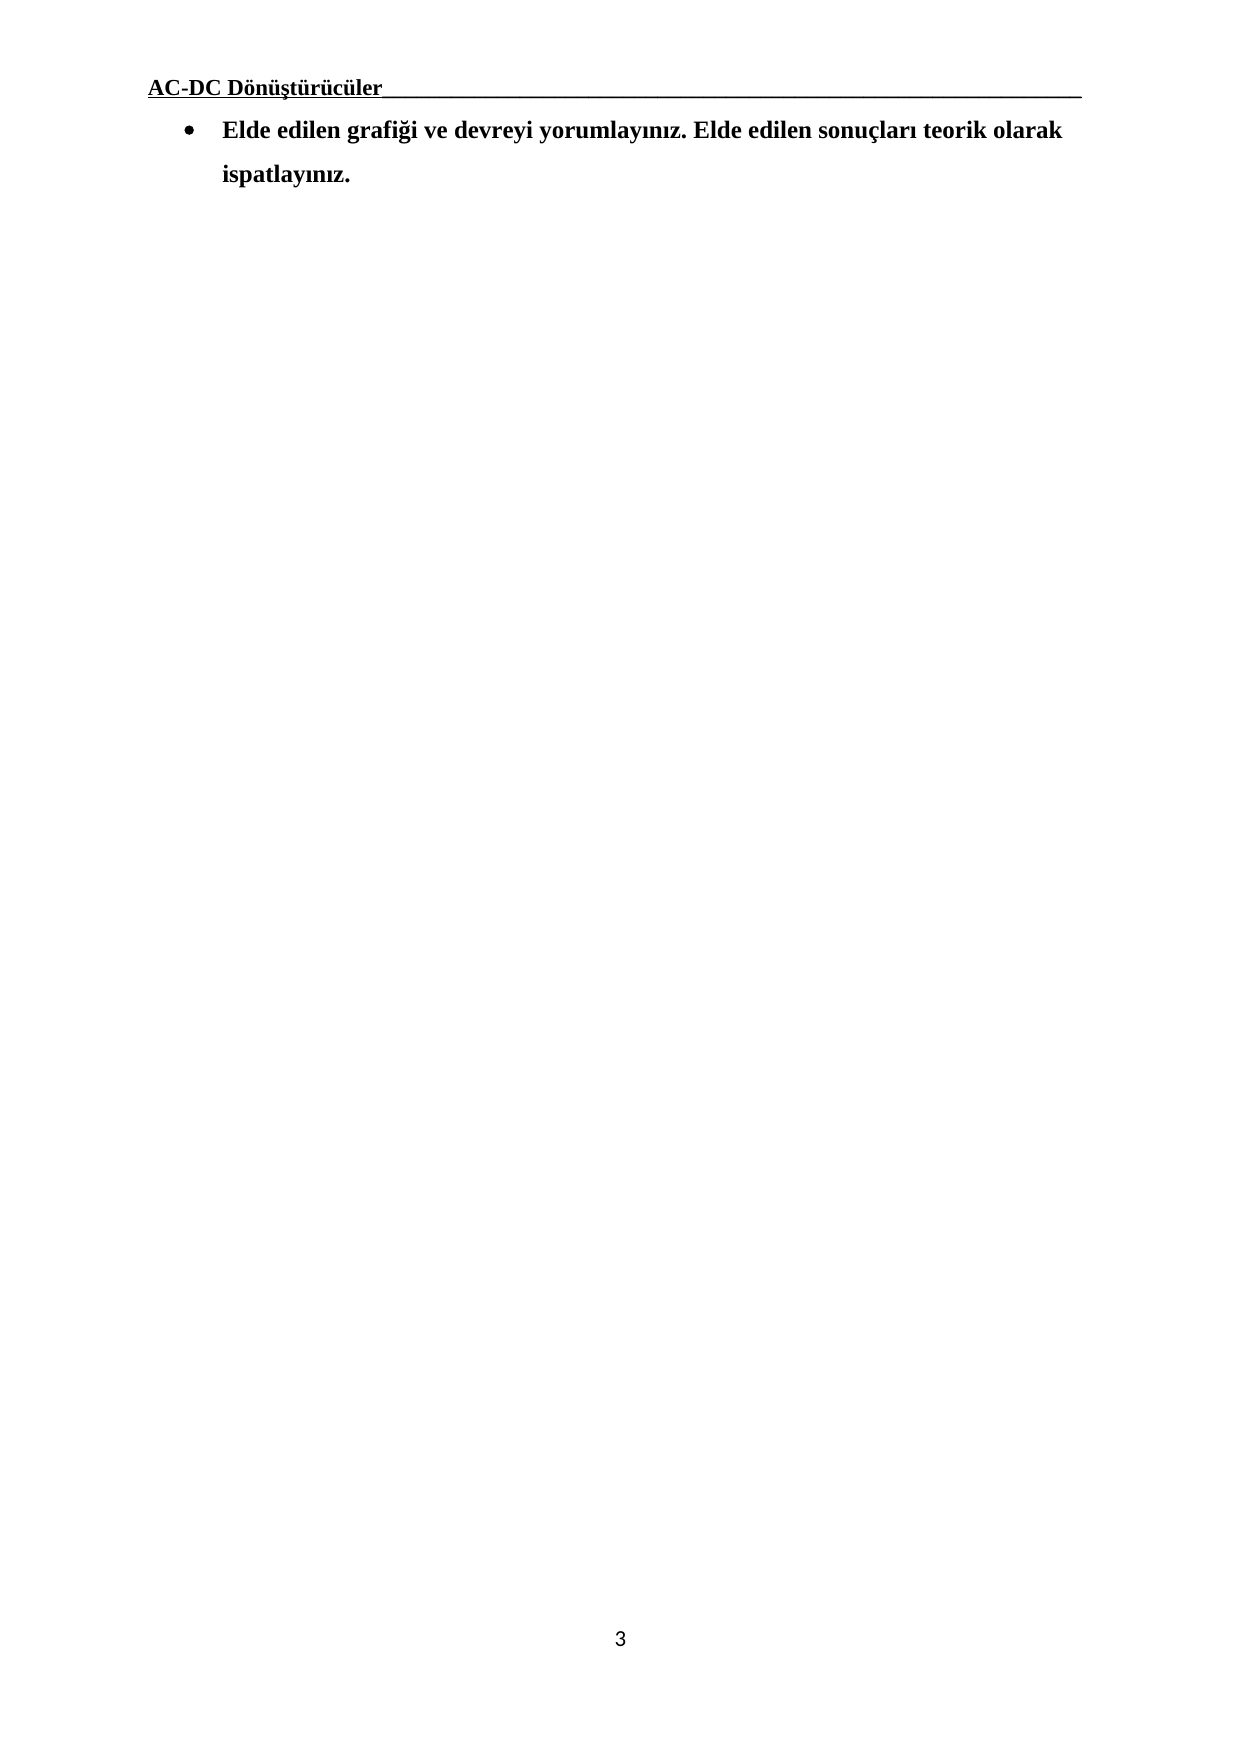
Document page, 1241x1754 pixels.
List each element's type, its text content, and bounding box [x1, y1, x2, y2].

list Elde edilen grafiği ve devreyi yorumlayınız. Elde edilen sonuçları teorik olarak ispatlayınız. [185, 116, 1093, 187]
